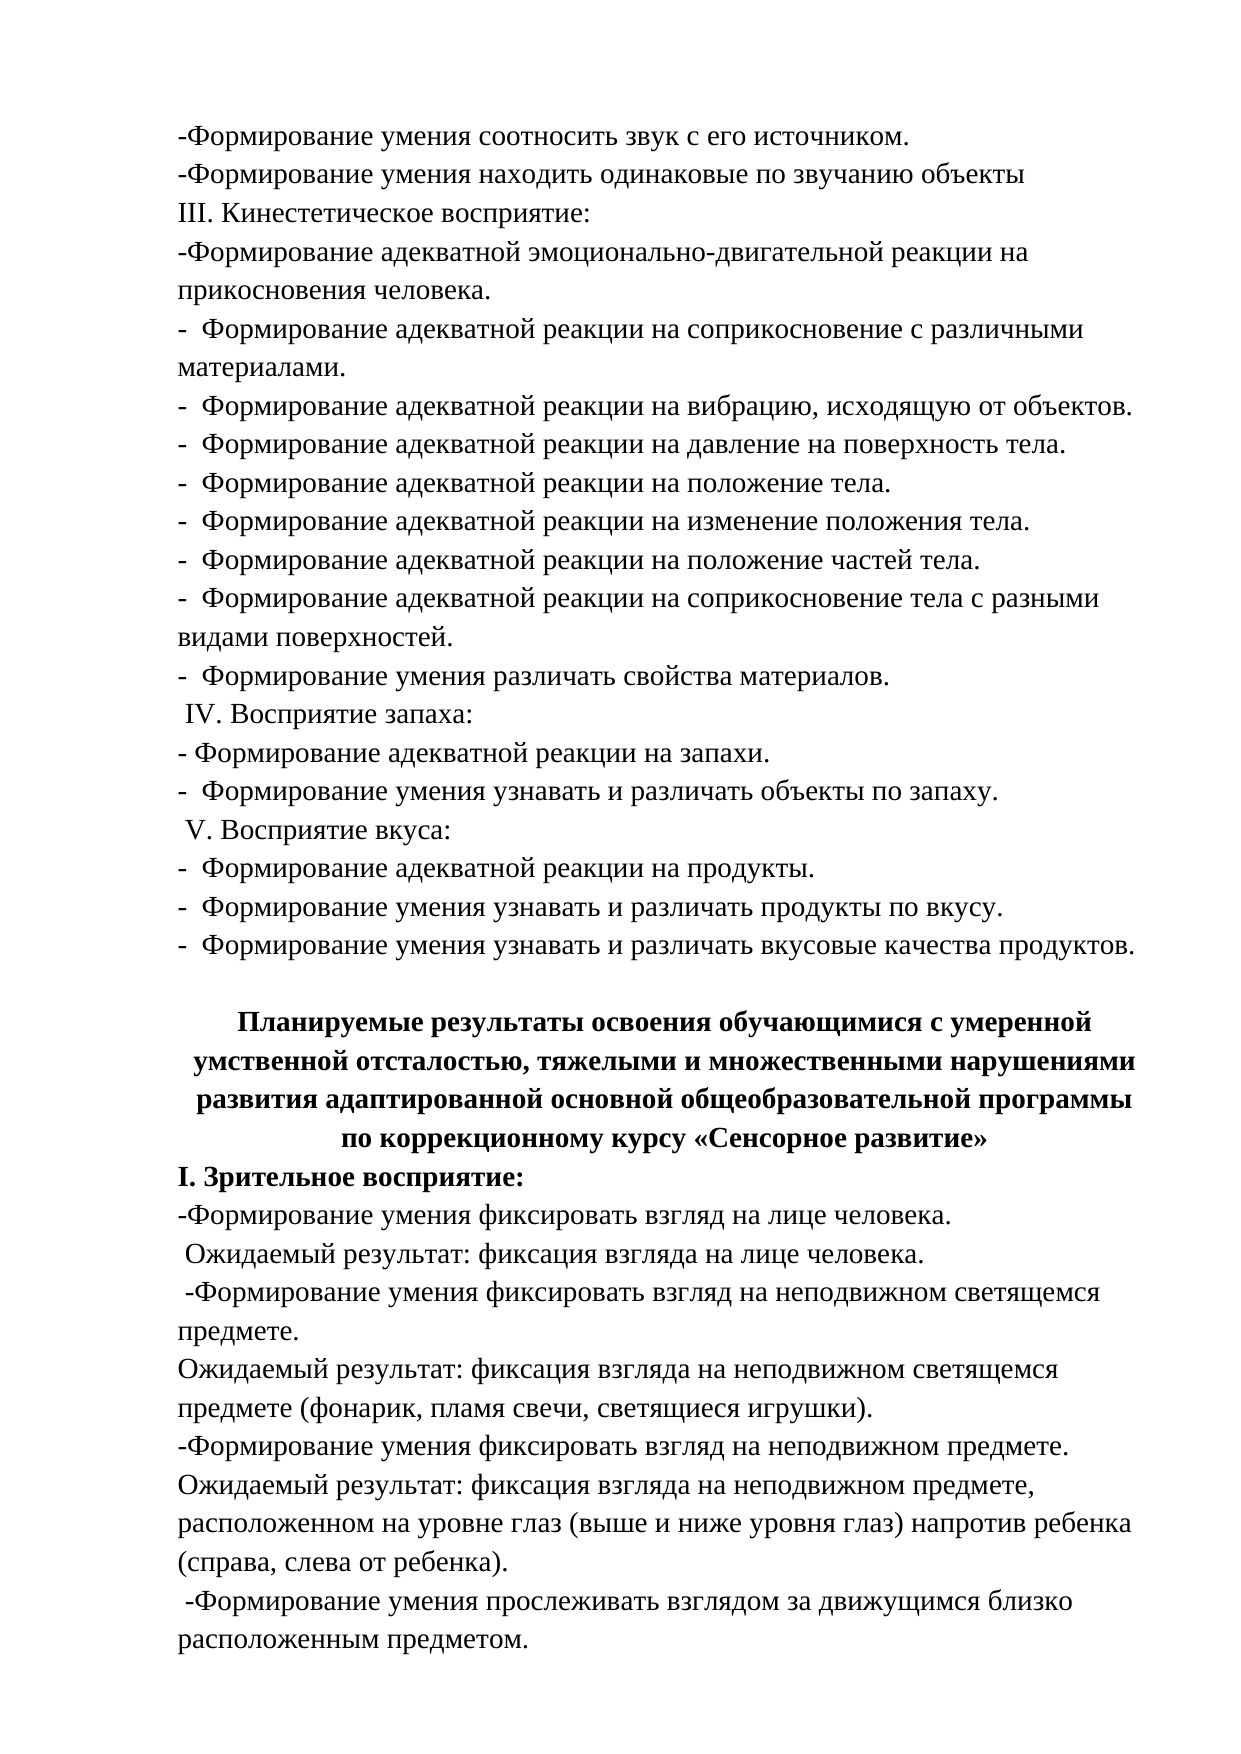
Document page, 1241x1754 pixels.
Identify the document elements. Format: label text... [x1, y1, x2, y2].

text Планируемые результаты освоения обучающимися с умеренной умственной отсталостью, тяжелыми и множественными нарушениями развития адаптированной основной общеобразовательной программы по коррекционному курсу «Сенсорное развитие» [177, 1004, 1152, 1154]
text - Формирование умения узнавать и различать объекты по запаху. [177, 773, 1152, 807]
text -Формирование умения фиксировать взгляд на неподвижном предмете. Ожидаемый результат: фиксация взгляда на неподвижном предмете, расположенном на уровне глаз (выше и ниже уровня глаз) напротив ребенка (справа, слева от ребенка). [177, 1428, 1152, 1578]
text V. Восприятие вкуса: [177, 812, 1152, 845]
text -Формирование умения находить одинаковые по звучанию объекты [177, 157, 1152, 190]
text - Формирование адекватной реакции на положение тела. [177, 465, 1152, 498]
text -Формирование умения фиксировать взгляд на лице человека. [177, 1197, 1152, 1231]
text IV. Восприятие запаха: [177, 696, 1152, 730]
text - Формирование адекватной реакции на соприкосновение тела с разными видами поверхностей. [177, 581, 1152, 653]
text Ожидаемый результат: фиксация взгляда на лице человека. [177, 1236, 1152, 1269]
text -Формирование умения соотносить звук с его источником. [177, 118, 1152, 152]
text - Формирование адекватной реакции на соприкосновение с различными материалами. [177, 311, 1152, 383]
text - Формирование умения различать свойства материалов. [177, 658, 1152, 691]
text - Формирование адекватной реакции на изменение положения тела. [177, 503, 1152, 537]
text -Формирование умения прослеживать взглядом за движущимся близко расположенным предметом. [177, 1583, 1152, 1655]
text - Формирование адекватной реакции на положение частей тела. [177, 542, 1152, 576]
text - Формирование адекватной реакции на продукты. [177, 850, 1152, 884]
text - Формирование адекватной реакции на вибрацию, исходящую от объектов. - Формирование адекватной реакции на давление на поверхность тела. [177, 388, 1152, 460]
text - Формирование умения узнавать и различать продукты по вкусу. [177, 889, 1152, 922]
text I. Зрительное восприятие: [177, 1159, 1152, 1192]
text Ожидаемый результат: фиксация взгляда на неподвижном светящемся предмете (фонарик, пламя свечи, светящиеся игрушки). [177, 1351, 1152, 1423]
text - Формирование адекватной реакции на запахи. [177, 735, 1152, 768]
text - Формирование умения узнавать и различать вкусовые качества продуктов. [177, 927, 1152, 961]
text III. Кинестетическое восприятие: [177, 195, 1152, 229]
text -Формирование умения фиксировать взгляд на неподвижном светящемся предмете. [177, 1274, 1152, 1346]
text -Формирование адекватной эмоционально-двигательной реакции на прикосновения человека. [177, 234, 1152, 306]
